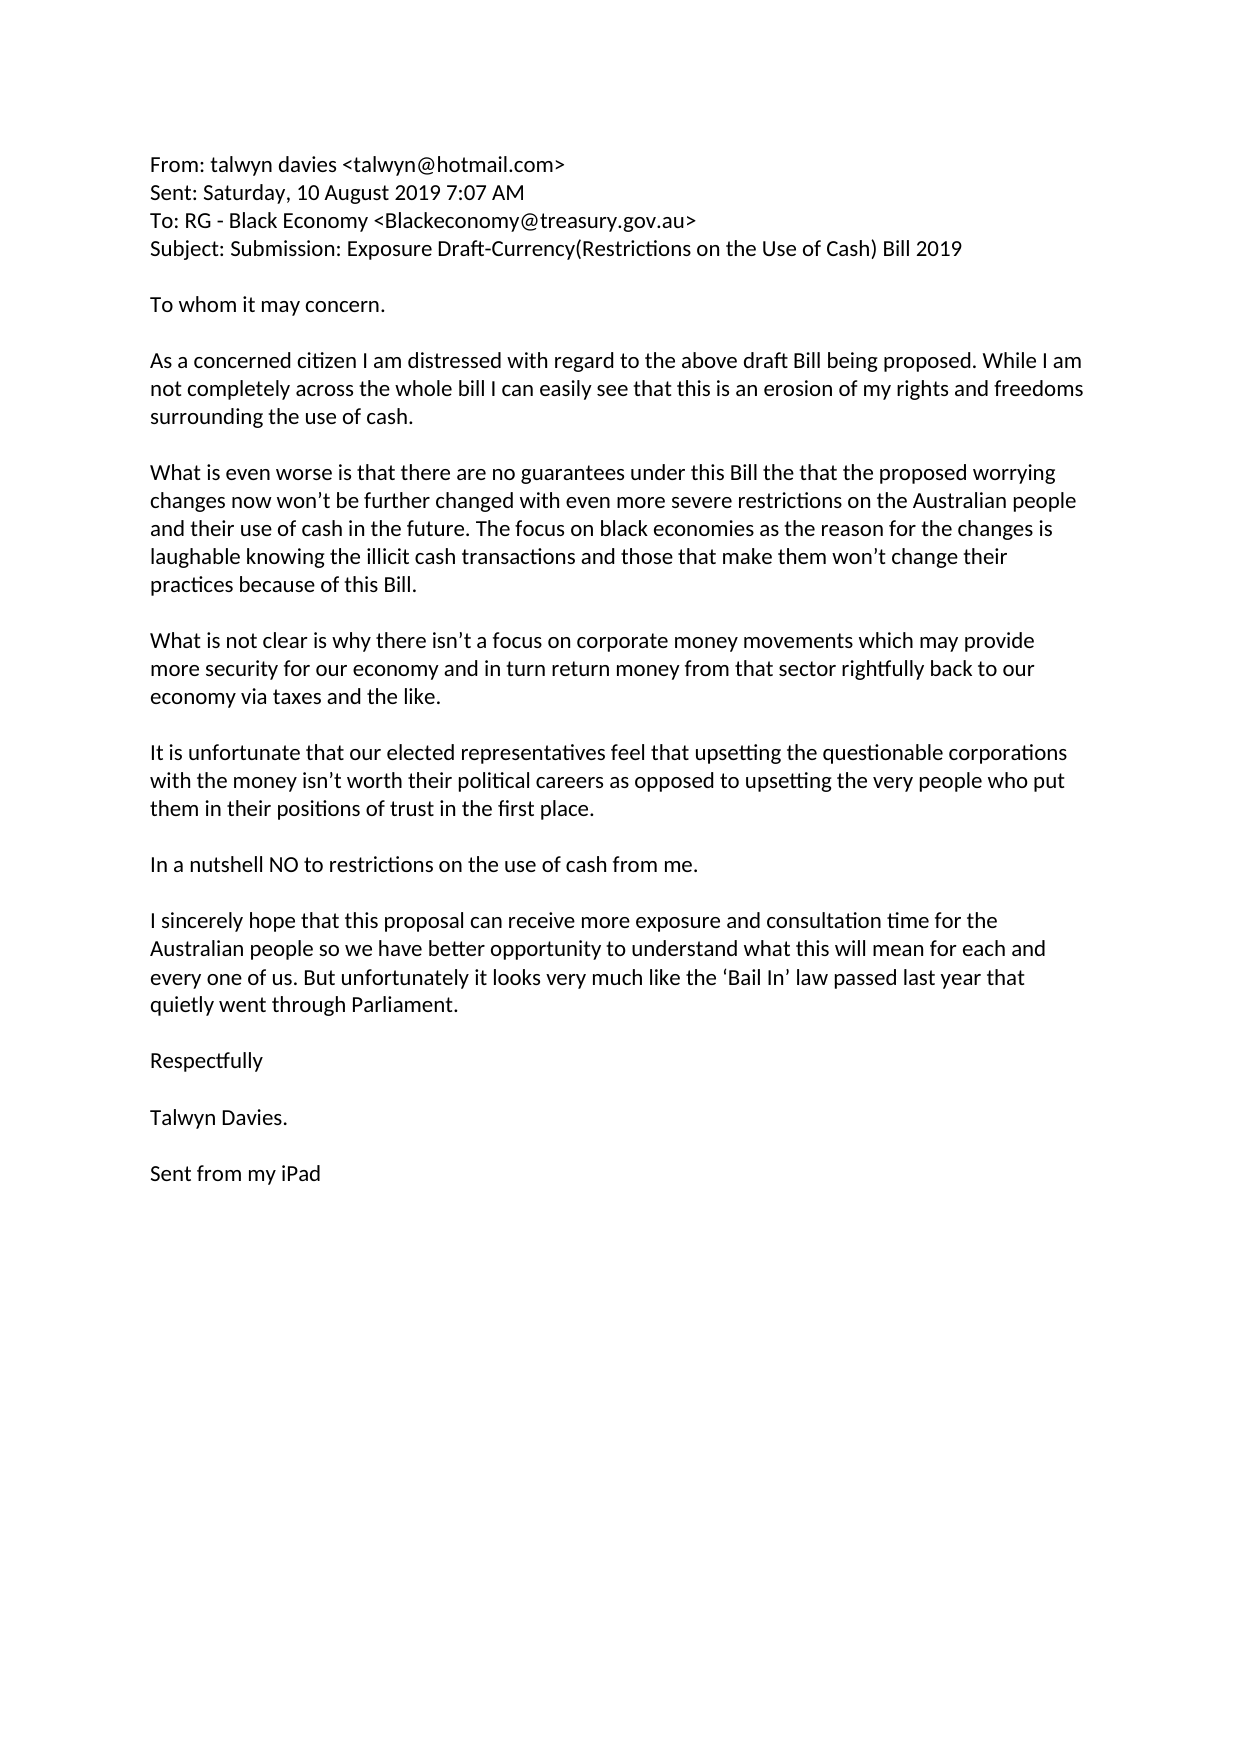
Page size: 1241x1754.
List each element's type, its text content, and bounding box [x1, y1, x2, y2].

text Talwyn Davies. [150, 1103, 1090, 1131]
text What is even worse is that there are no guarantees under this Bill the that the proposed worrying changes now won’t be further changed with even more severe restrictions on the Australian people and their use of cash in the future. The focus on black economies as the reason for the changes is laughable knowing the illicit cash transactions and those that make them won’t change their practices because of this Bill. [150, 458, 1090, 598]
text To whom it may concern. [150, 290, 1090, 318]
text I sincerely hope that this proposal can receive more exposure and consultation time for the Australian people so we have better opportunity to understand what this will mean for each and every one of us. But unfortunately it looks very much like the ‘Bail In’ law passed last year that quietly went through Parliament. [150, 907, 1090, 1019]
text Sent from my iPad [150, 1159, 1090, 1187]
text Respectfully [150, 1047, 1090, 1075]
text What is not clear is why there isn’t a focus on corporate money movements which may provide more security for our economy and in turn return money from that sector rightfully back to our economy via taxes and the like. [150, 626, 1090, 710]
text As a concerned citizen I am distressed with regard to the above draft Bill being proposed. While I am not completely across the whole bill I can easily see that this is an erosion of my rights and freedoms surrounding the use of cash. [150, 346, 1090, 430]
text From: talwyn davies <talwyn@hotmail.com> Sent: Saturday, 10 August 2019 7:07 AM To: RG - Black Economy <Blackeconomy@treasury.gov.au> Subject: Submission: Exposure Draft-Currency(Restrictions on the Use of Cash) Bill 2019 [150, 150, 1090, 262]
text In a nutshell NO to restrictions on the use of cash from me. [150, 851, 1090, 878]
text It is unfortunate that our elected representatives feel that upsetting the questionable corporations with the money isn’t worth their political careers as opposed to upsetting the very people who put them in their positions of trust in the first place. [150, 738, 1090, 822]
